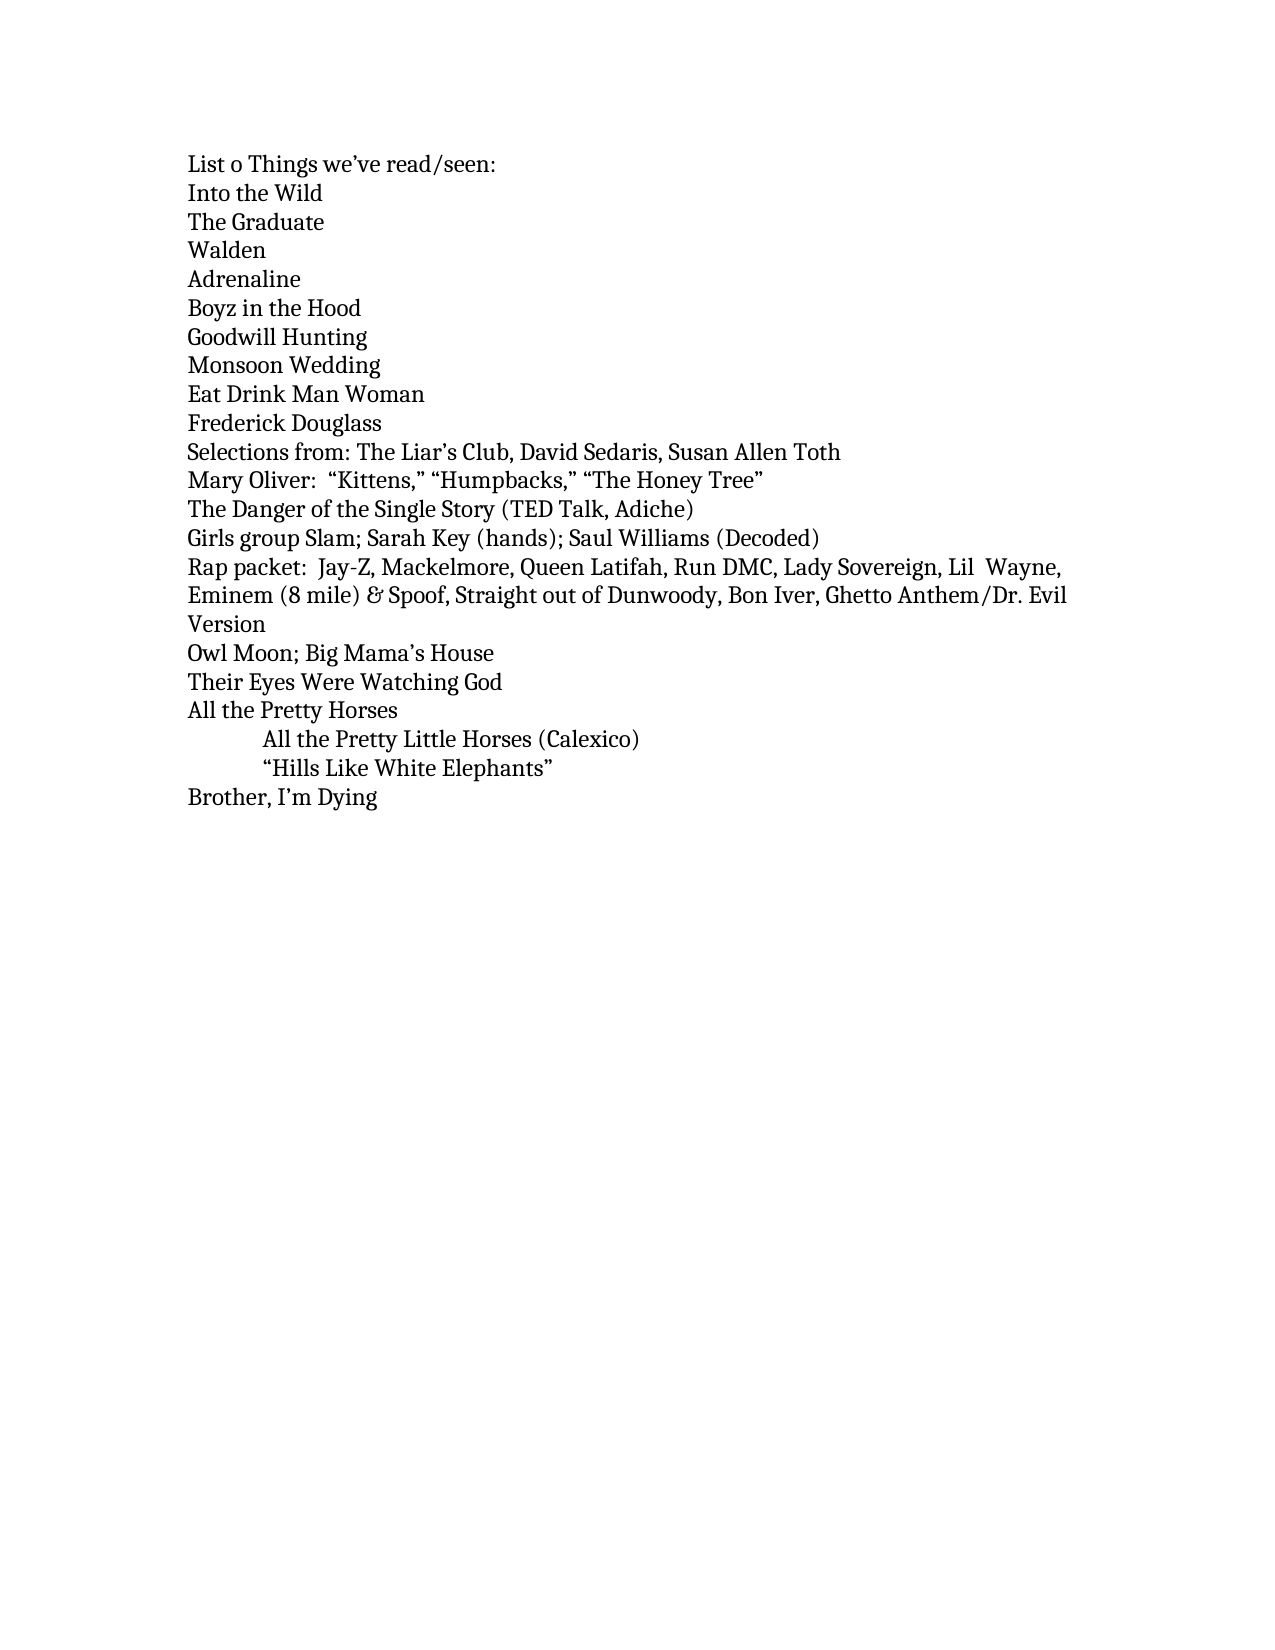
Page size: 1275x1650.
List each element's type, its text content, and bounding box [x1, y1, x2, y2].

text All the Pretty Little Horses (Calexico) [187, 725, 1087, 754]
text Boyz in the Hood [187, 294, 1087, 322]
text All the Pretty Horses [187, 696, 1087, 725]
text Brother, I’m Dying [187, 782, 1087, 811]
text Walden [187, 236, 1087, 265]
text “Hills Like White Elephants” [187, 754, 1087, 782]
text List o Things we’ve read/seen: [187, 150, 1087, 179]
text Eat Drink Man Woman [187, 380, 1087, 409]
text Mary Oliver: “Kittens,” “Humpbacks,” “The Honey Tree” [187, 466, 1087, 495]
text Rap packet: Jay-Z, Mackelmore, Queen Latifah, Run DMC, Lady Sovereign, Lil Wayne, Eminem (8 mile) & Spoof, Straight out of Dunwoody, Bon Iver, Ghetto Anthem/Dr. Evil Version [187, 552, 1087, 639]
text Adrenaline [187, 265, 1087, 294]
text Monsoon Wedding [187, 351, 1087, 380]
text Into the Wild [187, 179, 1087, 207]
text Owl Moon; Big Mama’s House [187, 639, 1087, 667]
text Selections from: The Liar’s Club, David Sedaris, Susan Allen Toth [187, 437, 1087, 466]
text Frederick Douglass [187, 409, 1087, 437]
text Goodwill Hunting [187, 322, 1087, 351]
text The Danger of the Single Story (TED Talk, Adiche) [187, 495, 1087, 524]
text Their Eyes Were Watching God [187, 667, 1087, 696]
text Girls group Slam; Sarah Key (hands); Saul Williams (Decoded) [187, 524, 1087, 552]
text The Graduate [187, 207, 1087, 236]
